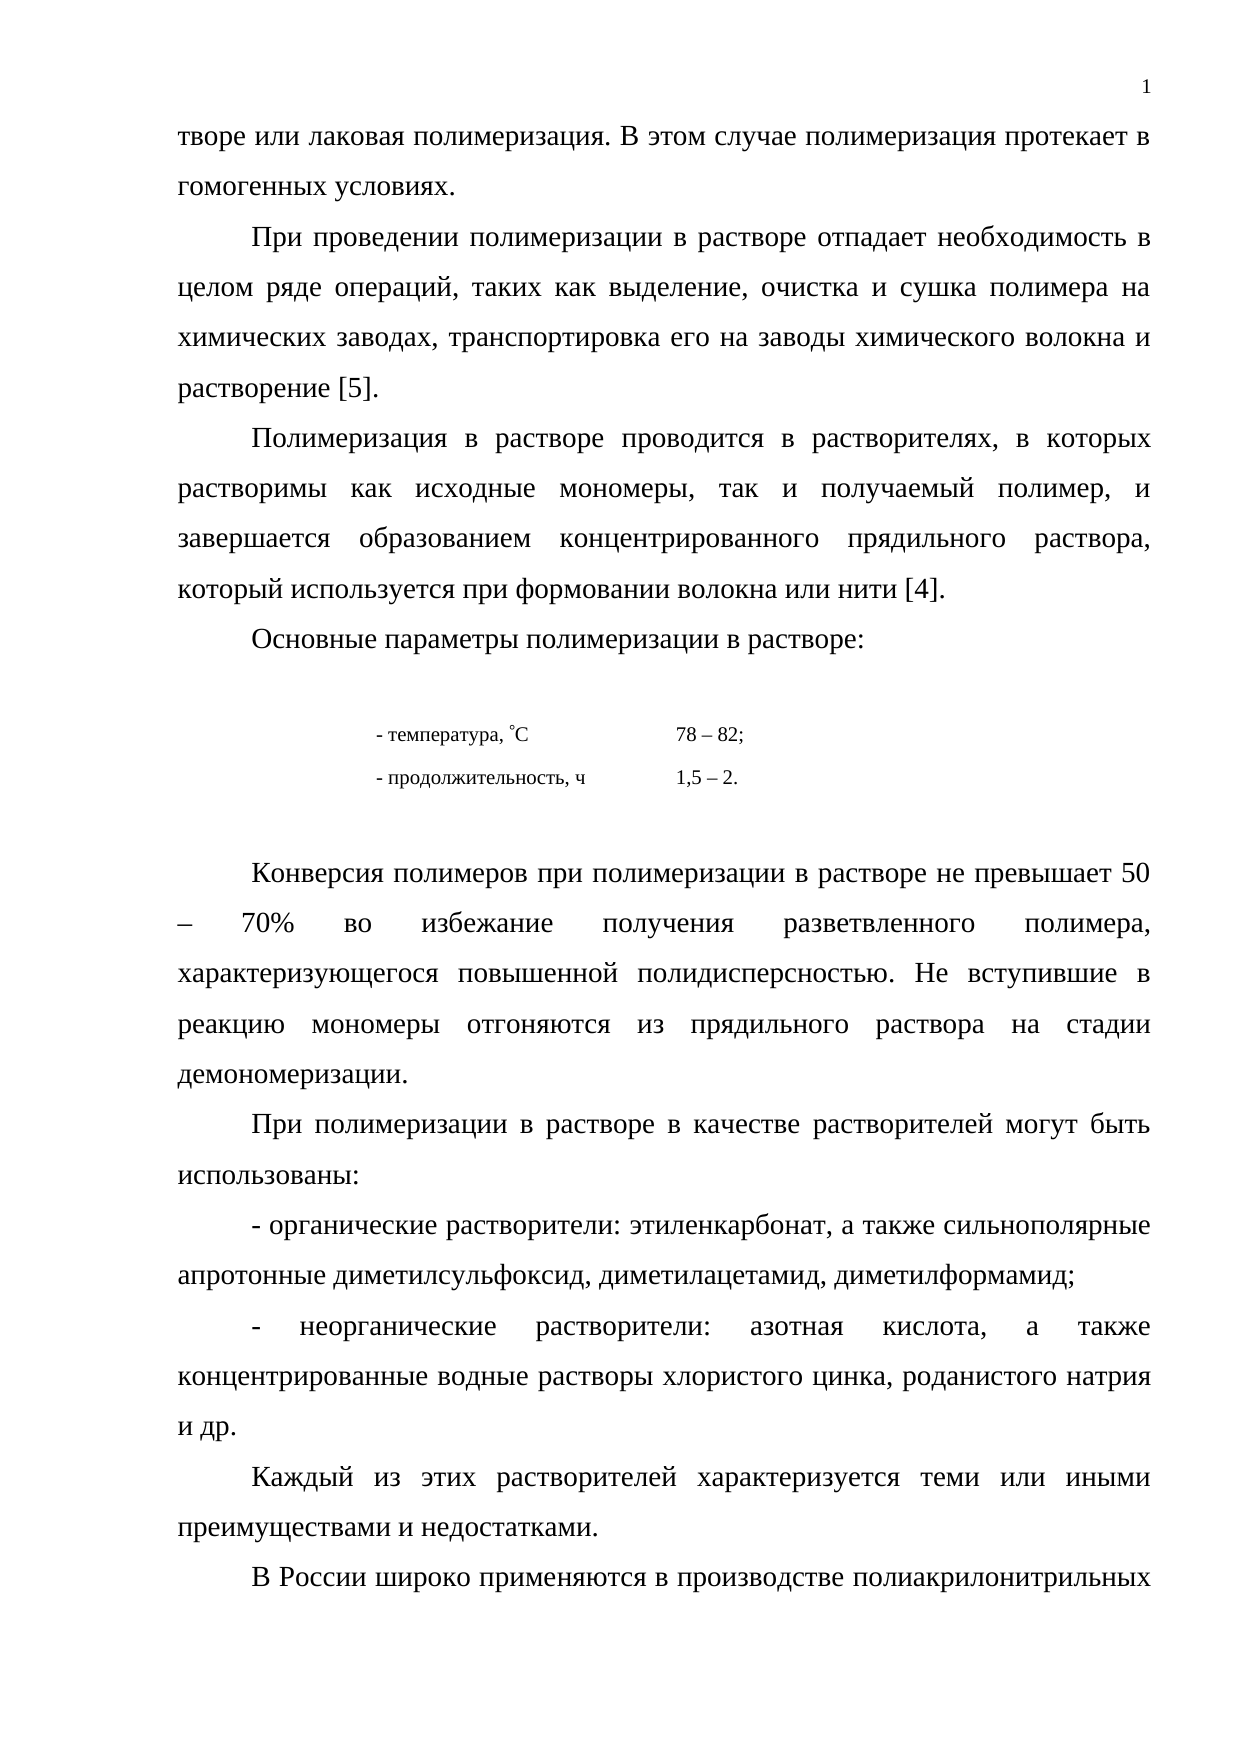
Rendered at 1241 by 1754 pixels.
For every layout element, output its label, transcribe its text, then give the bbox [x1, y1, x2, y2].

table_header 78 – 82; [664, 722, 964, 765]
table_cell 1,5 – 2. [664, 765, 964, 805]
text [177, 1559, 1152, 1593]
text Конверсия полимеров при полимеризации в растворе не превышает 50 – 70% во избежание получения разветвленного полимера, характеризующегося повышенной полидисперсностью. Не вступившие в реакцию мономеры отгоняются из прядильного раствора на стадии демономеризации. [177, 855, 1152, 1090]
text - органические растворители: этиленкарбонат, а также сильнополярные апротонные диметилсульфоксид, диметилацетамид, диметилформамид; [177, 1207, 1152, 1291]
text При проведении полимеризации в растворе отпадает необходимость в целом ряде операций, таких как выделение, очистка и сушка полимера на химических заводах, транспортировка его на заводы химического волокна и растворение [5]. [177, 219, 1152, 403]
text Каждый из этих растворителей характеризуется теми или иными преимуществами и недостатками. [177, 1459, 1152, 1543]
text При полимеризации в растворе в качестве растворителей могут быть использованы: [177, 1107, 1152, 1190]
table_header - температура, С [365, 722, 664, 765]
text - неорганические растворители: азотная кислота, а также концентрированные водные растворы хлористого цинка, роданистого натрия и др. [177, 1308, 1152, 1442]
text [177, 118, 1152, 202]
text Полимеризация в растворе проводится в растворителях, в которых растворимы как исходные мономеры, так и получаемый полимер, и завершается образованием концентрированного прядильного раствора, который используется при формовании волокна или нити [4]. [177, 420, 1152, 604]
text Основные параметры полимеризации в растворе: [177, 621, 1152, 655]
table_cell - продолжительность, ч [365, 765, 664, 805]
